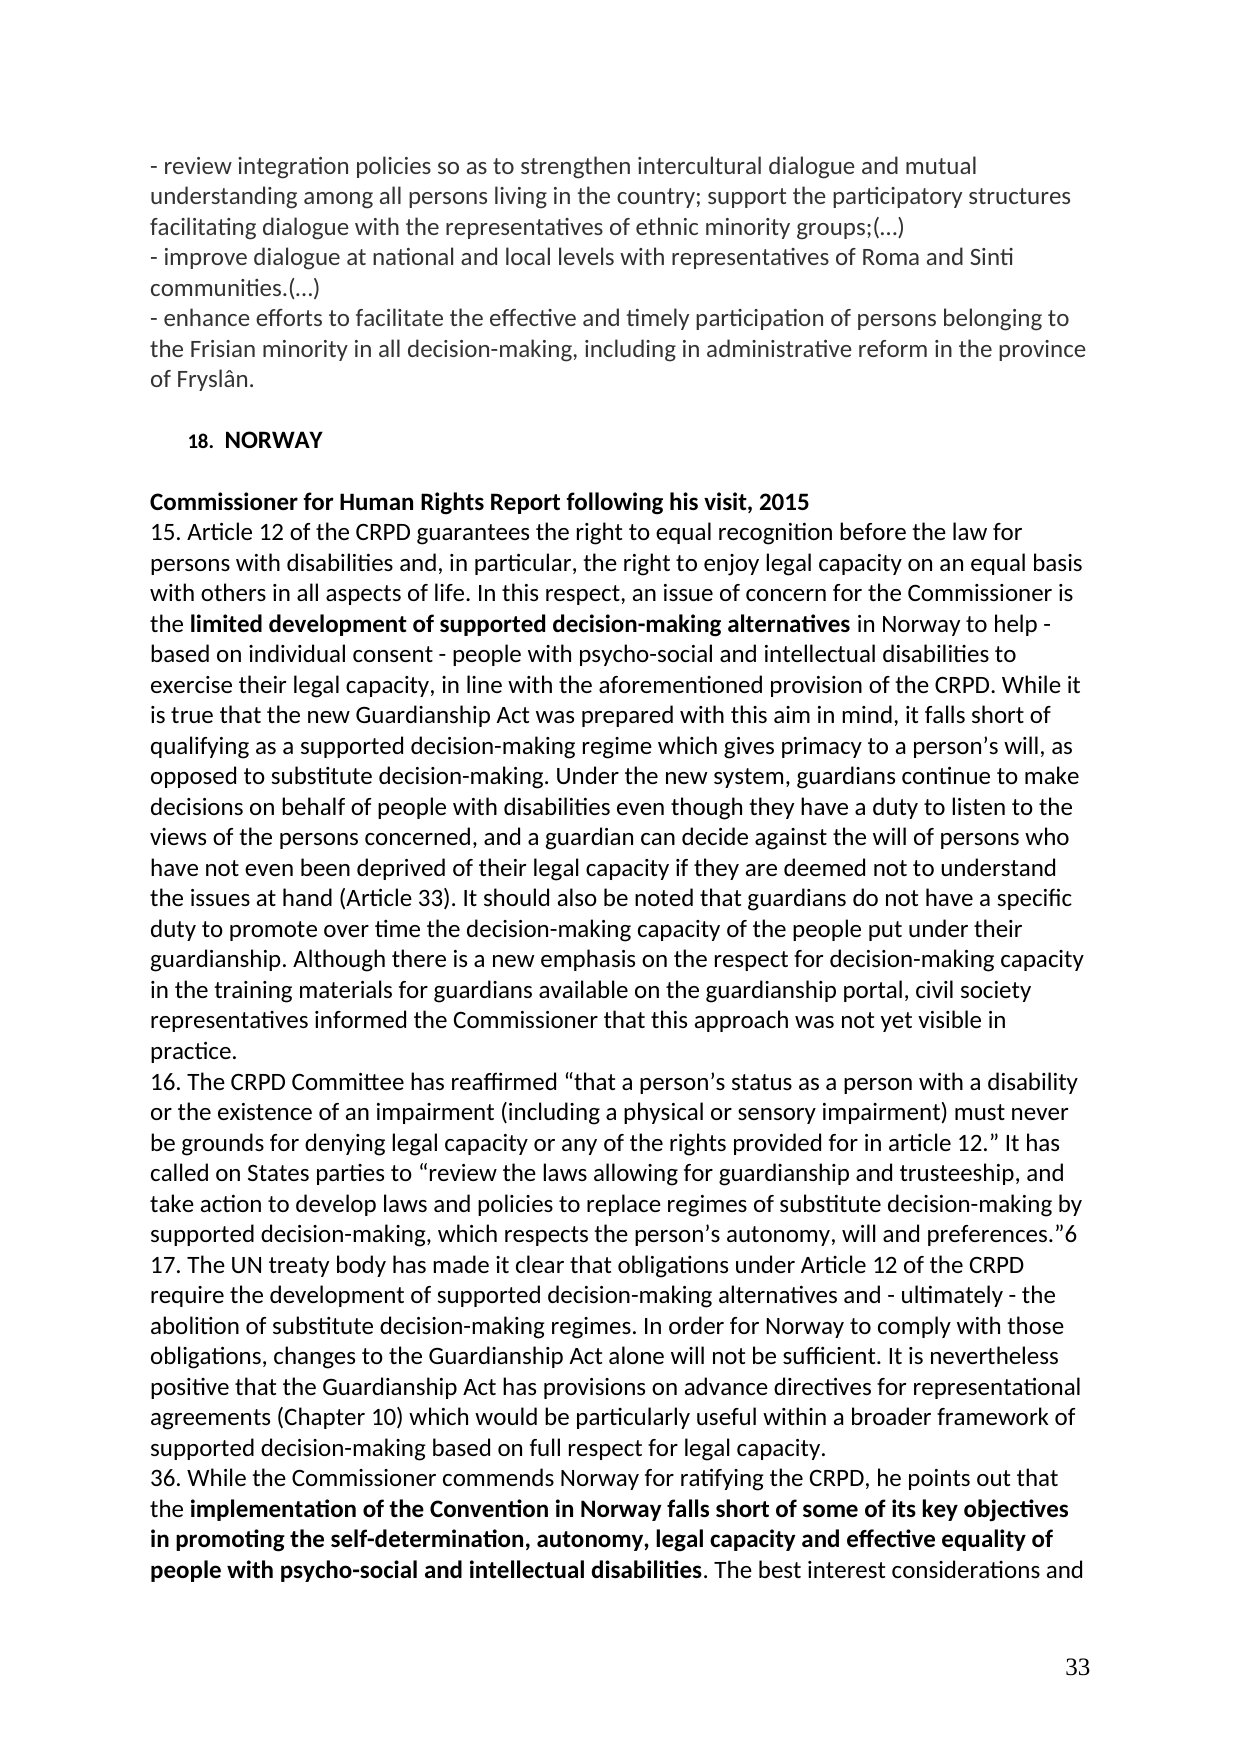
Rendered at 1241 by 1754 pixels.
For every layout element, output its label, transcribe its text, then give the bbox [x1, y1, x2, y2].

text 15. Article 12 of the CRPD guarantees the right to equal recognition before the law for persons with disabilities and, in particular, the right to enjoy legal capacity on an equal basis with others in all aspects of life. In this respect, an issue of concern for the Commissioner is the limited development of supported decision-making alternatives in Norway to help - based on individual consent - people with psycho-social and intellectual disabilities to exercise their legal capacity, in line with the aforementioned provision of the CRPD. While it is true that the new Guardianship Act was prepared with this aim in mind, it falls short of qualifying as a supported decision-making regime which gives primacy to a person’s will, as opposed to substitute decision-making. Under the new system, guardians continue to make decisions on behalf of people with disabilities even though they have a duty to listen to the views of the persons concerned, and a guardian can decide against the will of persons who have not even been deprived of their legal capacity if they are deemed not to understand the issues at hand (Article 33). It should also be noted that guardians do not have a specific duty to promote over time the decision-making capacity of the people put under their guardianship. Although there is a new emphasis on the respect for decision-making capacity in the training materials for guardians available on the guardianship portal, civil society representatives informed the Commissioner that this approach was not yet visible in practice. [150, 516, 1090, 1066]
text - improve dialogue at national and local levels with representatives of Roma and Sinti communities.(…) [150, 242, 1090, 303]
text 16. The CRPD Committee has reaffirmed “that a person’s status as a person with a disability or the existence of an impairment (including a physical or sensory impairment) must never be grounds for denying legal capacity or any of the rights provided for in article 12.” It has called on States parties to “review the laws allowing for guardianship and trusteeship, and take action to develop laws and policies to replace regimes of substitute decision-making by supported decision-making, which respects the person’s autonomy, will and preferences.”6 17. The UN treaty body has made it clear that obligations under Article 12 of the CRPD require the development of supported decision-making alternatives and - ultimately - the abolition of substitute decision-making regimes. In order for Norway to comply with those obligations, changes to the Guardianship Act alone will not be sufficient. It is nevertheless positive that the Guardianship Act has provisions on advance directives for representational agreements (Chapter 10) which would be particularly useful within a broader framework of supported decision-making based on full respect for legal capacity. [150, 1066, 1090, 1462]
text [150, 1462, 1090, 1584]
text Commissioner for Human Rights Report following his visit, 2015 [150, 486, 1090, 516]
text - enhance efforts to facilitate the effective and timely participation of persons belonging to the Frisian minority in all decision-making, including in administrative reform in the province of Fryslân. [150, 303, 1090, 394]
list NORWAY [187, 425, 1090, 455]
text - review integration policies so as to strengthen intercultural dialogue and mutual understanding among all persons living in the country; support the participatory structures facilitating dialogue with the representatives of ethnic minority groups;(…) [150, 150, 1090, 242]
